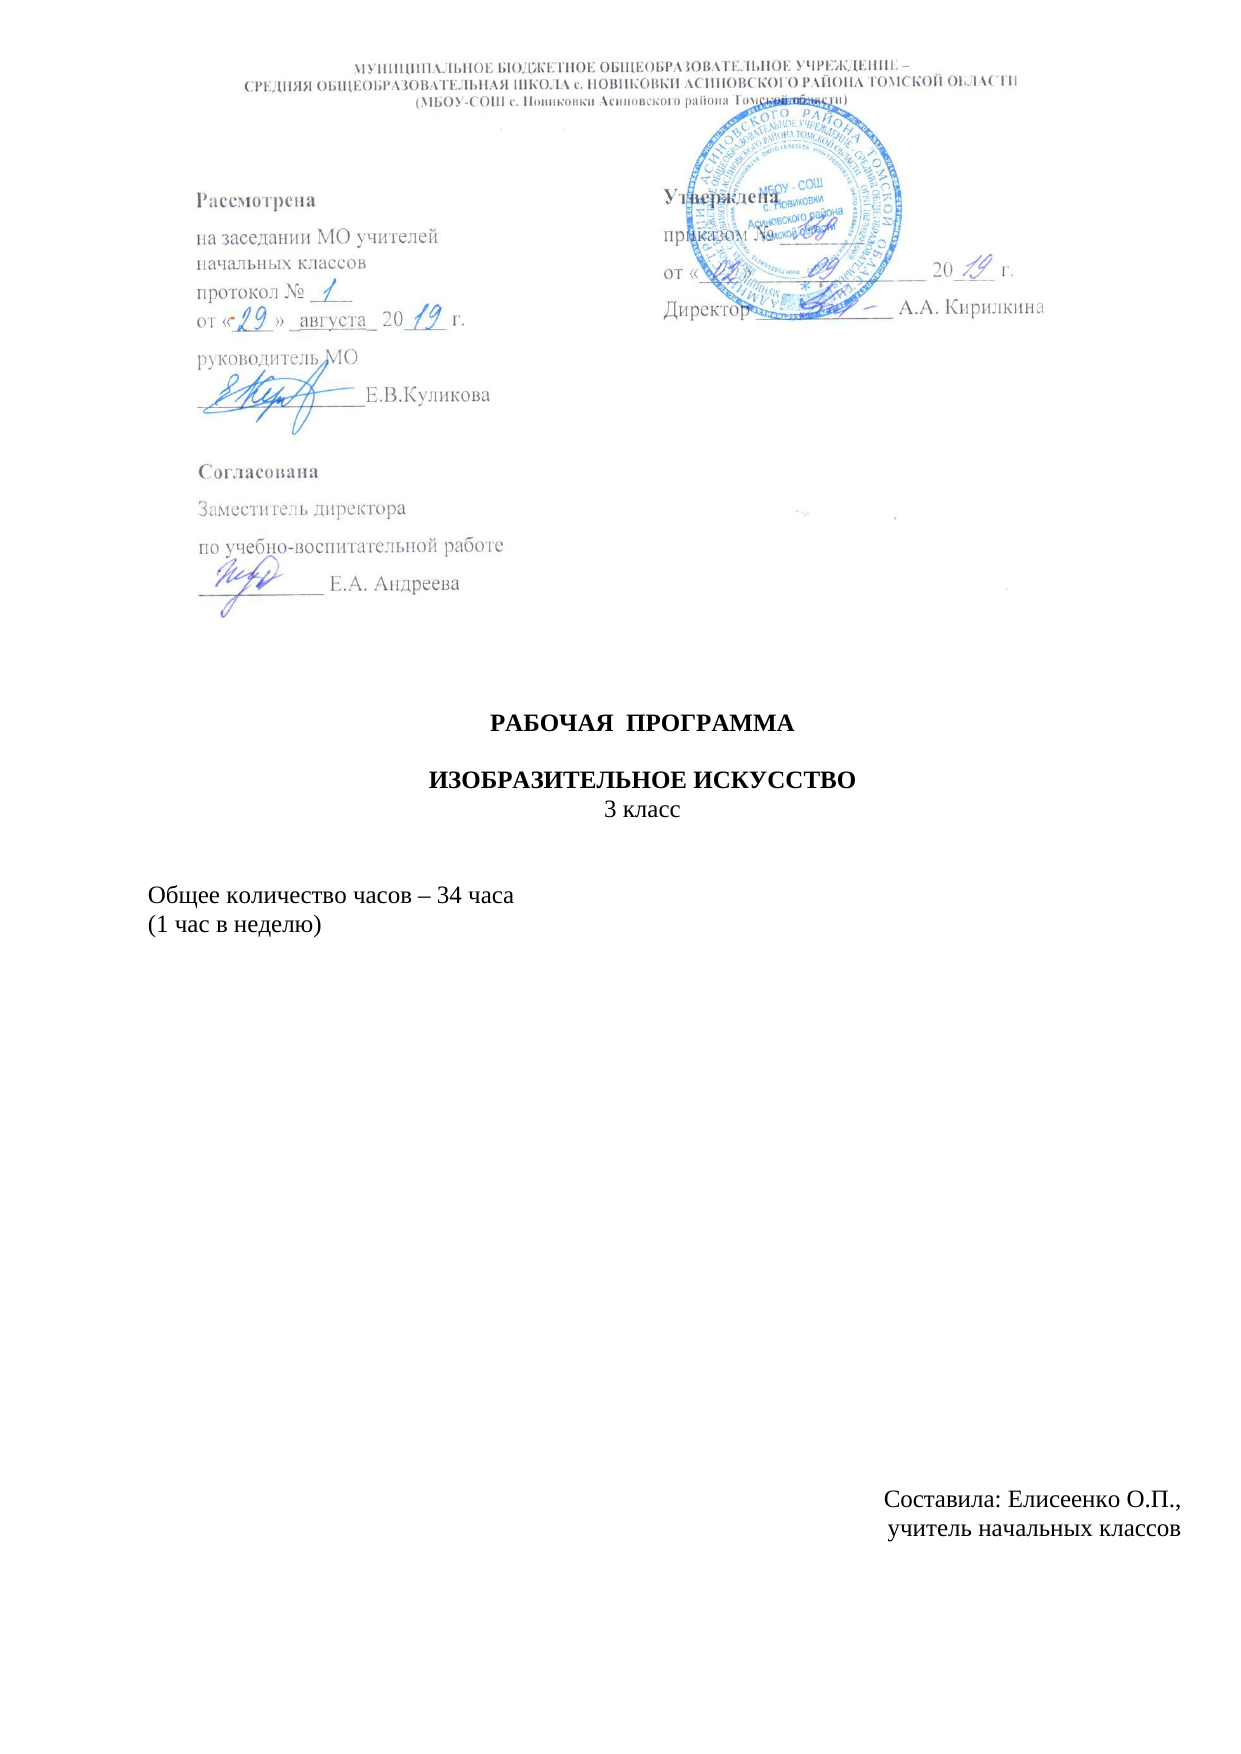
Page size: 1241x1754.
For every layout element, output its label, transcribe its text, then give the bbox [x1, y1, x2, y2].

text ИЗОБРАЗИТЕЛЬНОЕ ИСКУССТВО [103, 765, 1181, 794]
text 3 класс [103, 794, 1181, 823]
picture [85, 44, 1164, 642]
text (1 час в неделю) [103, 909, 1181, 938]
text РАБОЧАЯ ПРОГРАММА [103, 708, 1181, 736]
text Составила: Елисеенко О.П., [103, 1484, 1181, 1513]
text учитель начальных классов [103, 1513, 1181, 1541]
text Общее количество часов – 34 часа [103, 880, 1181, 909]
